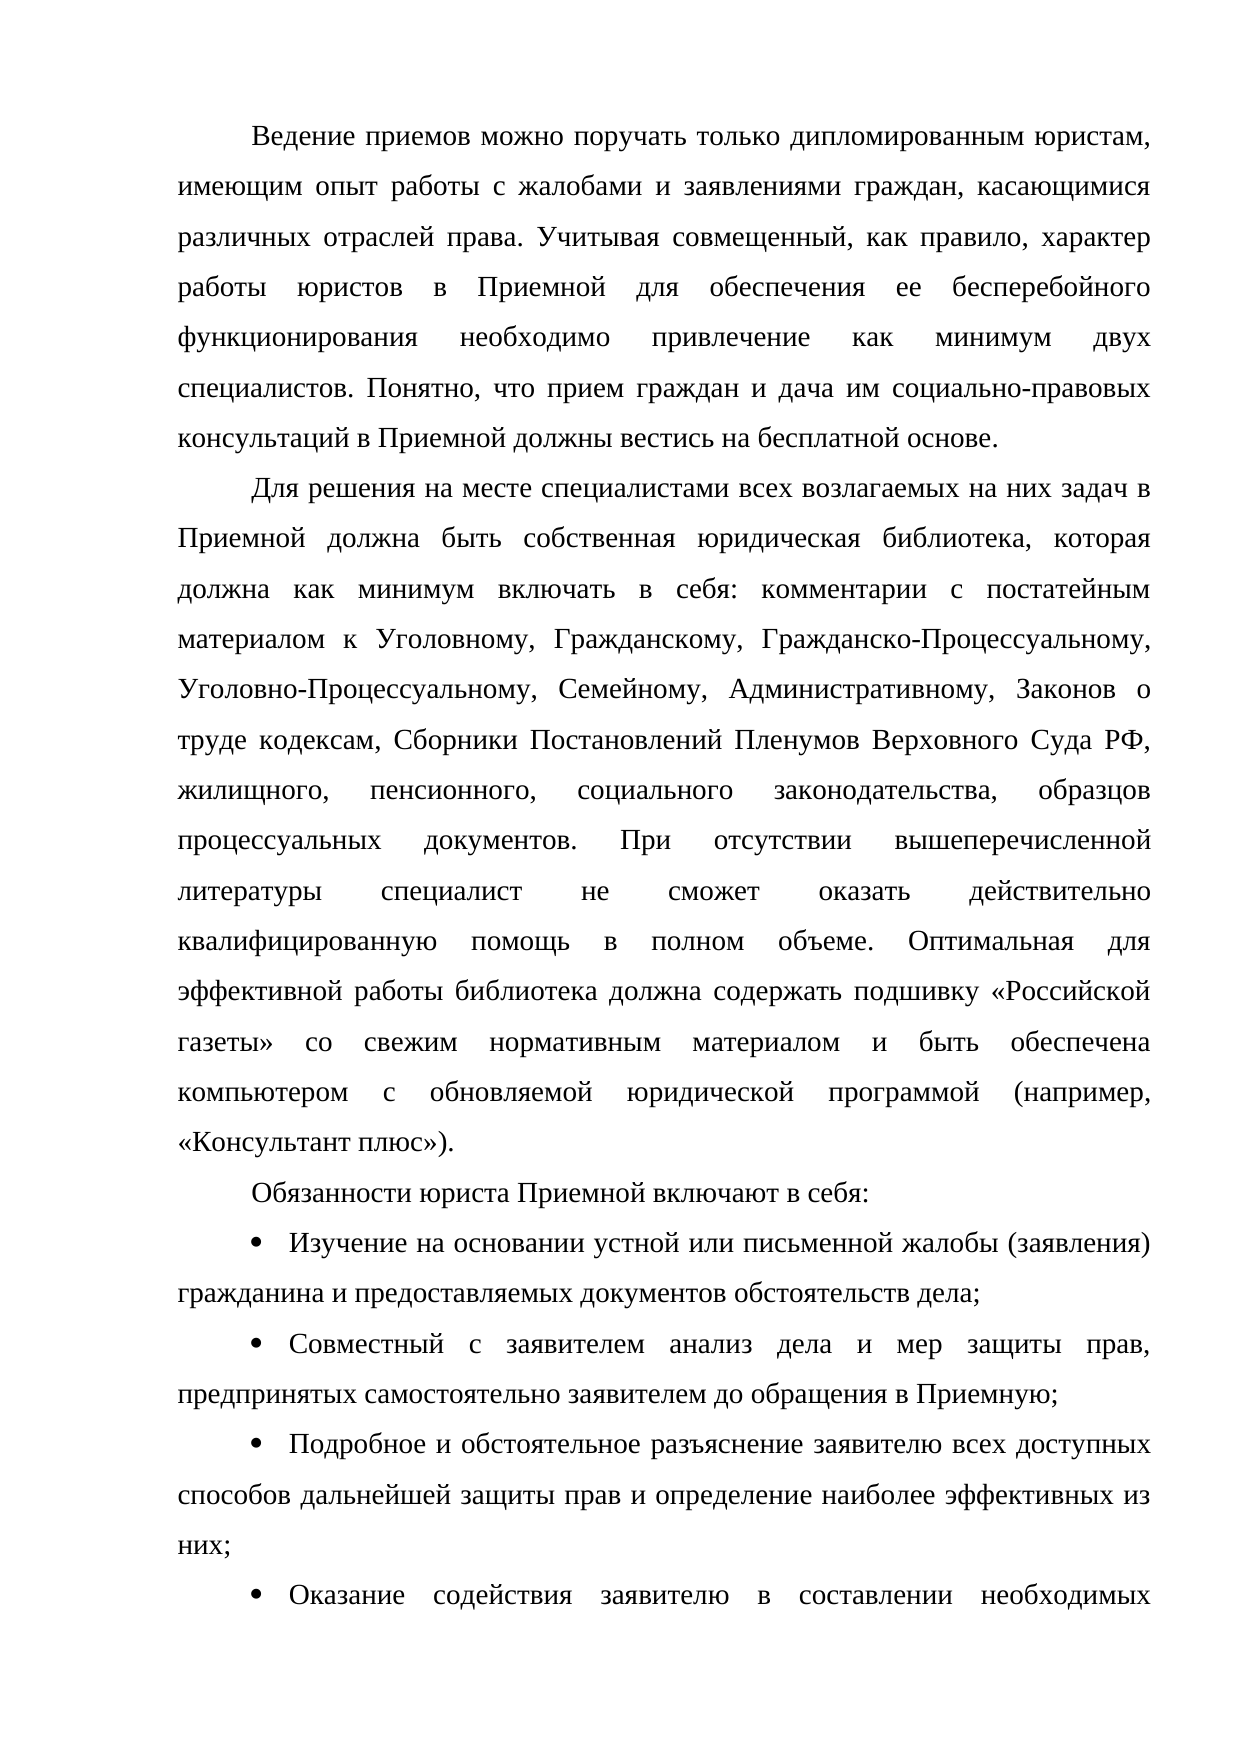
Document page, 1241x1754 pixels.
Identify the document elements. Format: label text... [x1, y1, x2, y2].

text Обязанности юриста Приемной включают в себя: [177, 1175, 1152, 1208]
text Для решения на месте специалистами всех возлагаемых на них задач в Приемной должна быть собственная юридическая библиотека, которая должна как минимум включать в себя: комментарии с постатейным материалом к Уголовному, Гражданскому, Гражданско-Процессуальному, Уголовно-Процессуальному, Семейному, Административному, Законов о труде кодексам, Сборники Постановлений Пленумов Верховного Суда РФ, жилищного, пенсионного, социального законодательства, образцов процессуальных документов. При отсутствии вышеперечисленной литературы специалист не сможет оказать действительно квалифицированную помощь в полном объеме. Оптимальная для эффективной работы библиотека должна содержать подшивку «Российской газеты» со свежим нормативным материалом и быть обеспечена компьютером с обновляемой юридической программой (например, «Консультант плюс»). [177, 470, 1152, 1158]
list Изучение на основании устной или письменной жалобы (заявления) гражданина и предоставляемых документов обстоятельств дела; [177, 1225, 1152, 1309]
list Подробное и обстоятельное разъяснение заявителю всех доступных способов дальнейшей защиты прав и определение наиболее эффективных из них; [177, 1426, 1152, 1561]
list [177, 1577, 1152, 1611]
list Совместный с заявителем анализ дела и мер защиты прав, предпринятых самостоятельно заявителем до обращения в Приемную; [177, 1326, 1152, 1410]
text Ведение приемов можно поручать только дипломированным юристам, имеющим опыт работы с жалобами и заявлениями граждан, касающимися различных отраслей права. Учитывая совмещенный, как правило, характер работы юристов в Приемной для обеспечения ее бесперебойного функционирования необходимо привлечение как минимум двух специалистов. Понятно, что прием граждан и дача им социально-правовых консультаций в Приемной должны вестись на бесплатной основе. [177, 118, 1152, 453]
